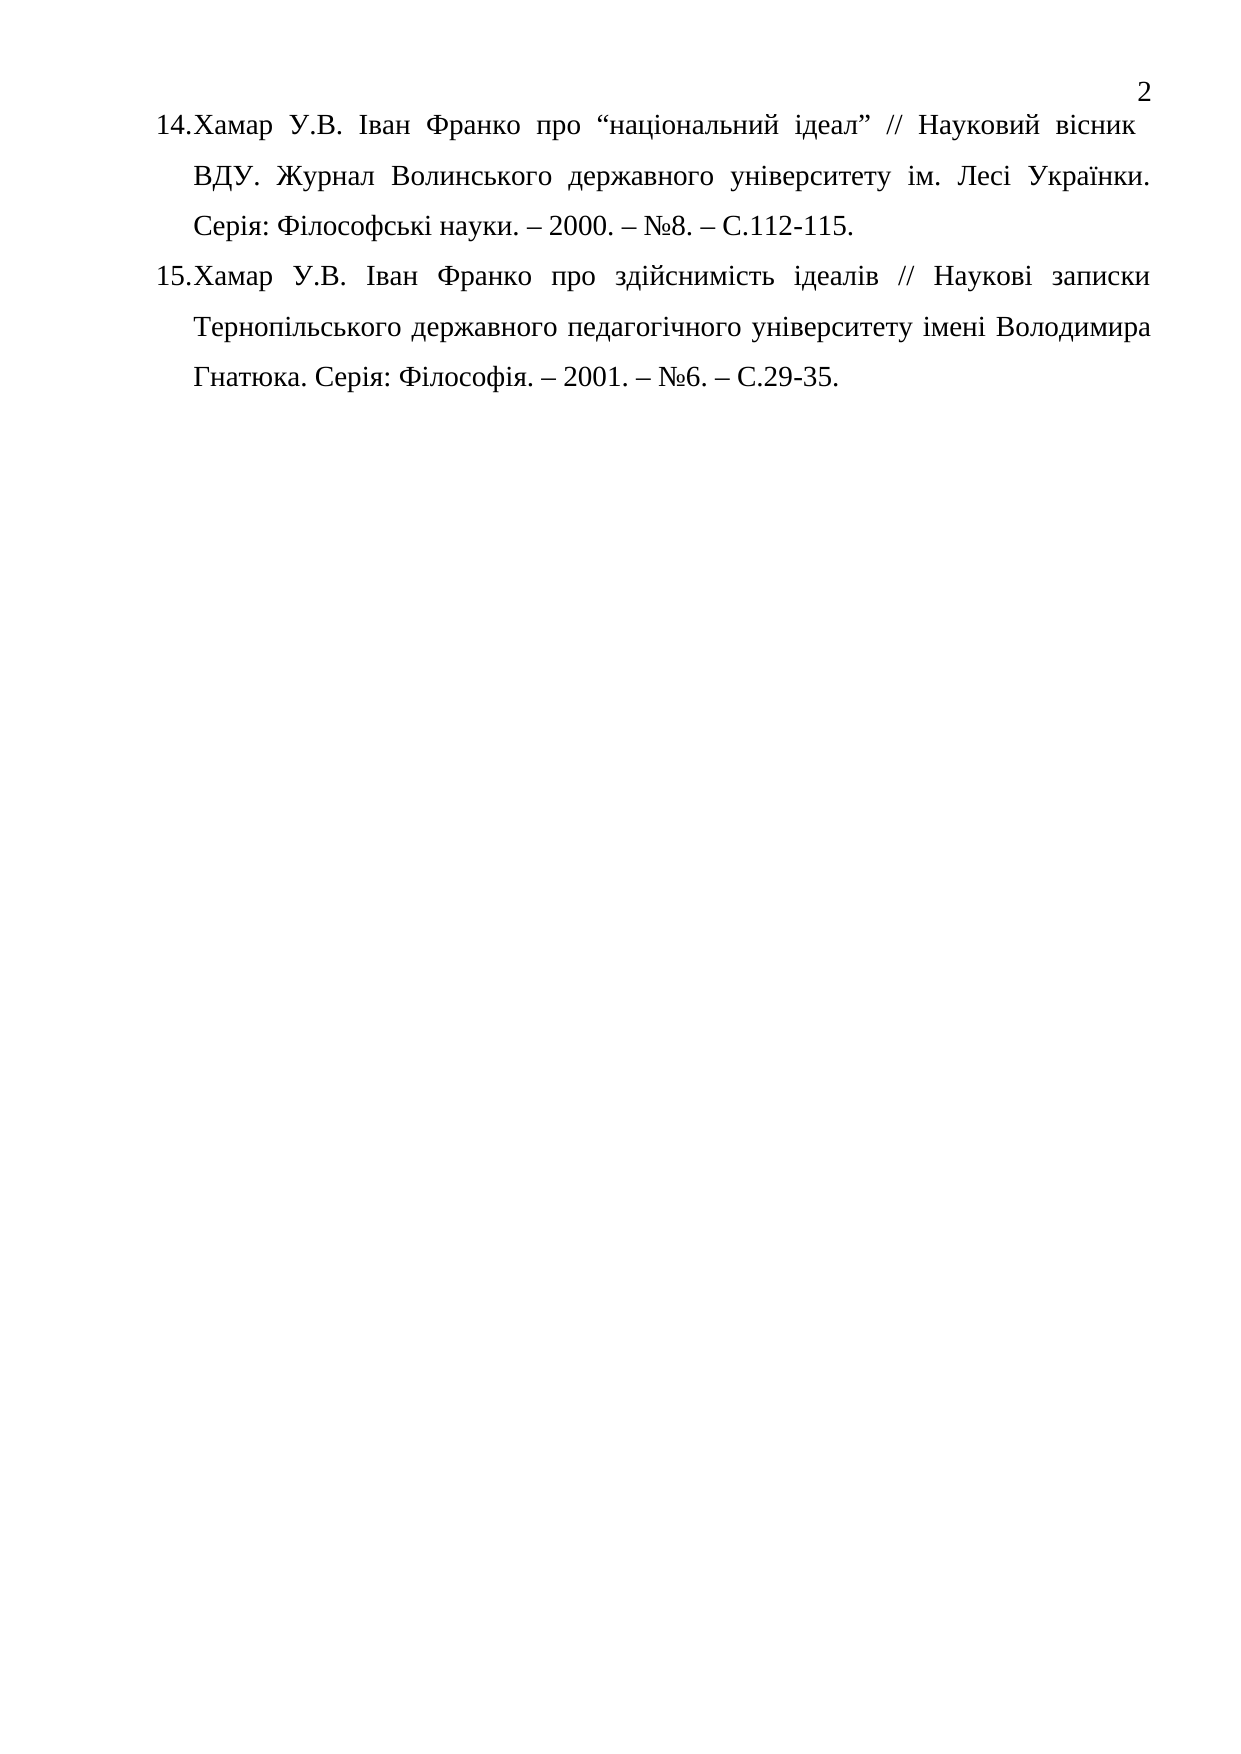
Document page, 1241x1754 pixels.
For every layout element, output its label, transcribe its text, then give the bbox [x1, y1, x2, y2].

list Хамар У.В. Іван Франко про “національний ідеал” // Науковий вісник ВДУ. Журнал Волинського державного університету ім. Лесі Українки. Серія: Філософські науки. – 2000. – №8. – С.112-115. [156, 107, 1152, 242]
list Хамар У.В. Іван Франко про здійснимість ідеалів // Наукові записки Тернопільського державного педагогічного університету імені Володимира Гнатюка. Серія: Філософія. – 2001. – №6. – С.29-35. [156, 258, 1152, 392]
